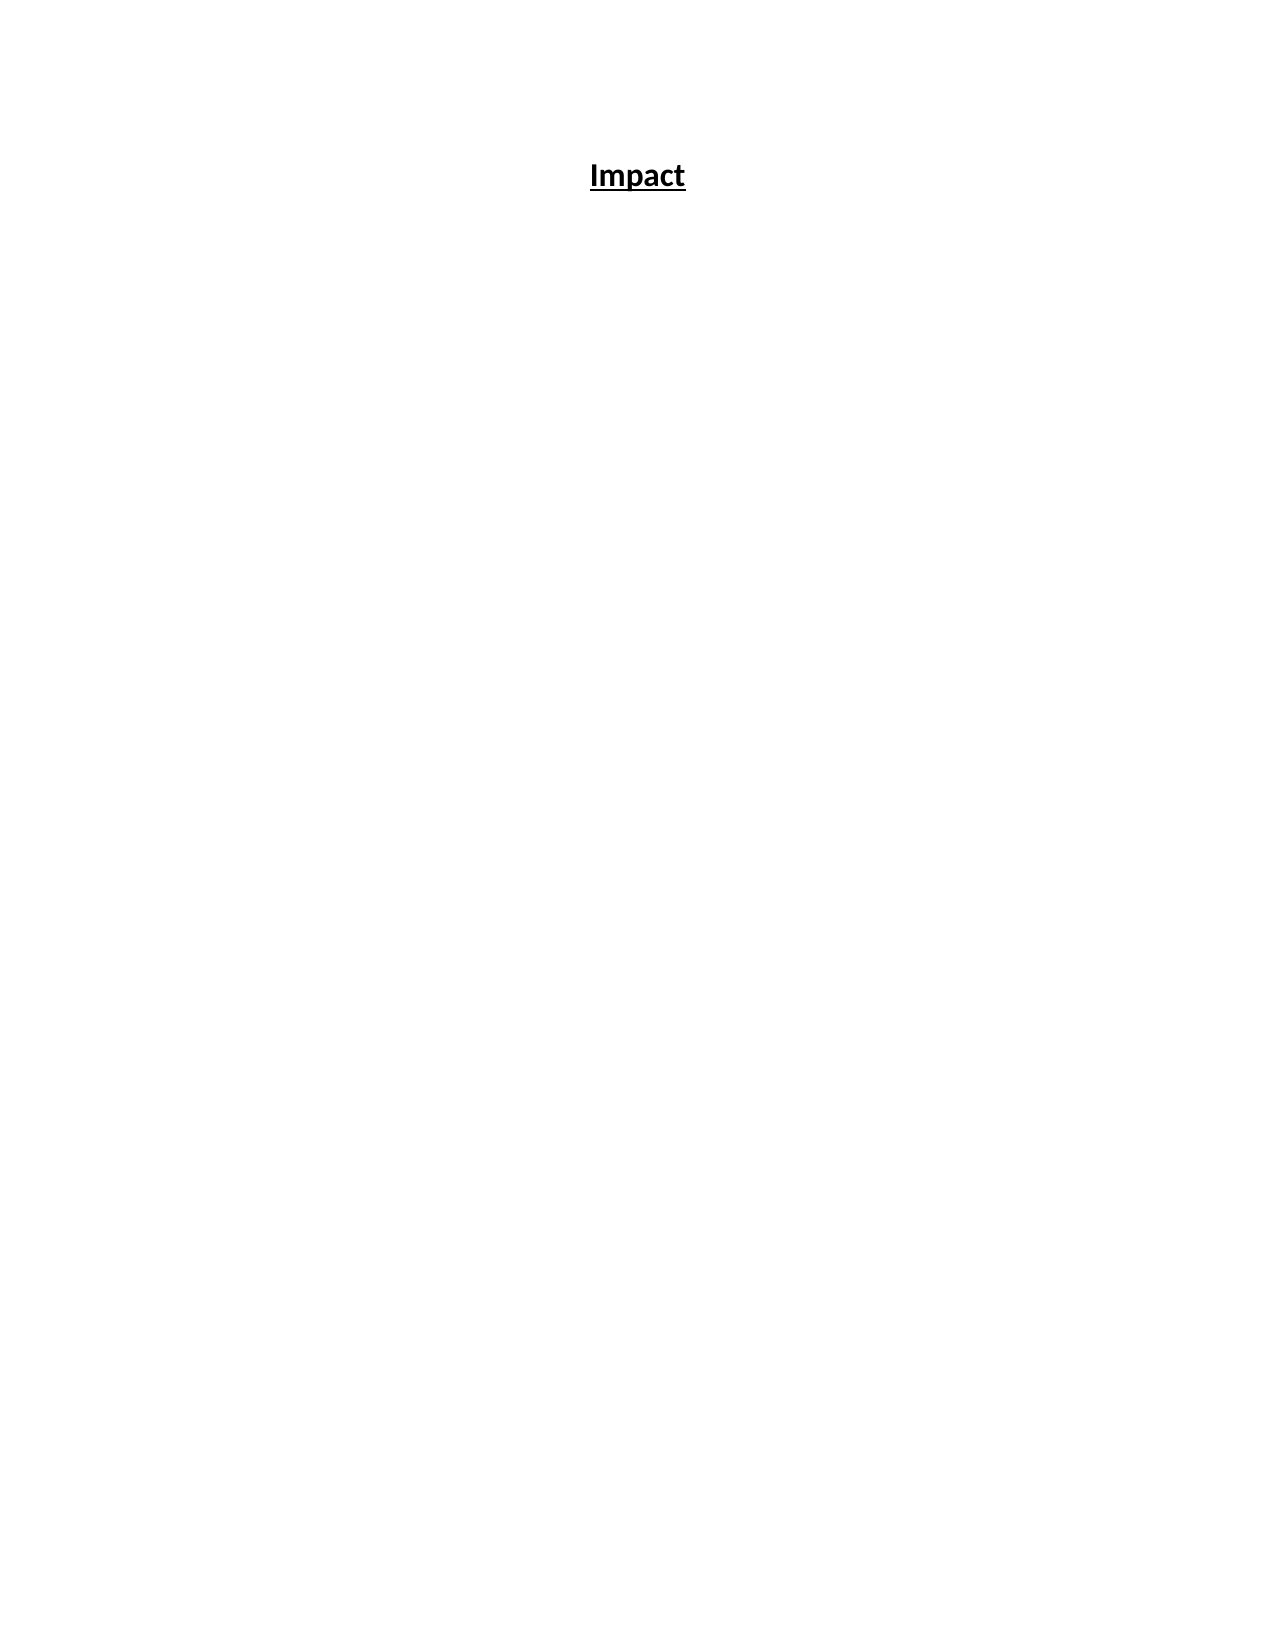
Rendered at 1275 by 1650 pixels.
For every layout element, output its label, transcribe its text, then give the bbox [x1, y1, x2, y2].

subtitle Impact [150, 154, 1125, 195]
